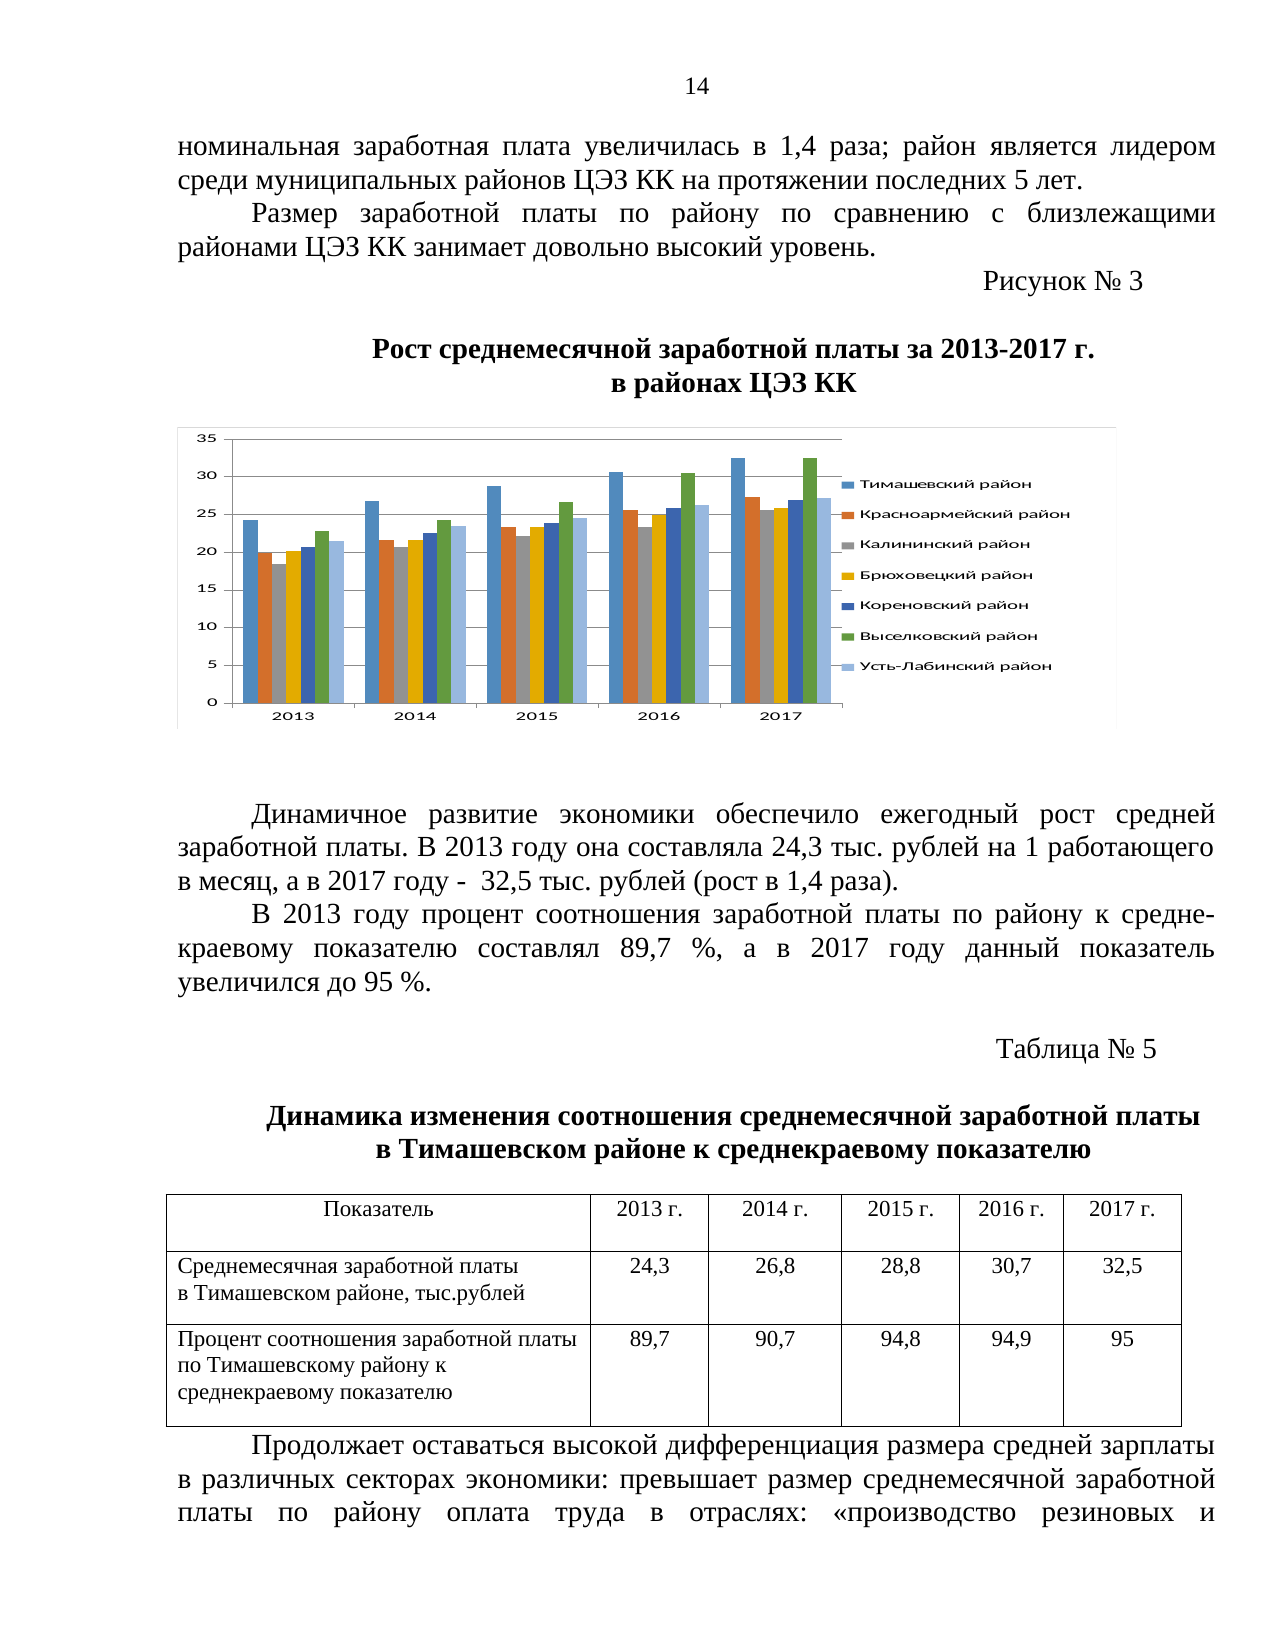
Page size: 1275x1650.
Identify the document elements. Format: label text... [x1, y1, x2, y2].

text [177, 1427, 1216, 1528]
table_header 2014 г. [709, 1195, 841, 1251]
table_cell 32,5 [1064, 1252, 1181, 1324]
table_cell 26,8 [709, 1252, 841, 1324]
text в районах ЦЭЗ КК [177, 365, 1216, 398]
text в Тимашевском районе к среднекраевому показателю [177, 1131, 1216, 1165]
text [177, 128, 1216, 195]
table_cell 94,9 [960, 1325, 1063, 1426]
text Динамика изменения соотношения среднемесячной заработной платы [177, 1098, 1216, 1131]
table_cell 89,7 [591, 1325, 708, 1426]
table_cell 90,7 [709, 1325, 841, 1426]
table_header 2015 г. [842, 1195, 959, 1251]
text Рисунок № 3 [177, 262, 1216, 297]
table_cell Процент соотношения заработной платы по Тимашевскому району к среднекраевому показателю [167, 1325, 590, 1426]
text Размер заработной платы по району по сравнению с близлежащими районами ЦЭЗ КК занимает довольно высокий уровень. [177, 195, 1216, 262]
table_cell 94,8 [842, 1325, 959, 1426]
table_header 2013 г. [591, 1195, 708, 1251]
text Рост среднемесячной заработной платы за 2013-2017 г. [177, 331, 1216, 365]
table_cell Среднемесячная заработной платы в Тимашевском районе, тыс.рублей [167, 1252, 590, 1324]
table_cell 28,8 [842, 1252, 959, 1324]
text В 2013 году процент соотношения заработной платы по району к средне-краевому показателю составлял 89,7 %, а в 2017 году данный показатель увеличился до 95 %. [177, 897, 1216, 997]
table_cell 95 [1064, 1325, 1181, 1426]
text Таблица № 5 [177, 1031, 1216, 1064]
text Динамичное развитие экономики обеспечило ежегодный рост средней заработной платы. В 2013 году она составляла 24,3 тыс. рублей на 1 работающего в месяц, а в 2017 году - 32,5 тыс. рублей (рост в 1,4 раза). [177, 796, 1216, 897]
table_cell 24,3 [591, 1252, 708, 1324]
table_header 2017 г. [1064, 1195, 1181, 1251]
table_header Показатель [167, 1195, 590, 1251]
table_header 2016 г. [960, 1195, 1063, 1251]
table_cell 30,7 [960, 1252, 1063, 1324]
